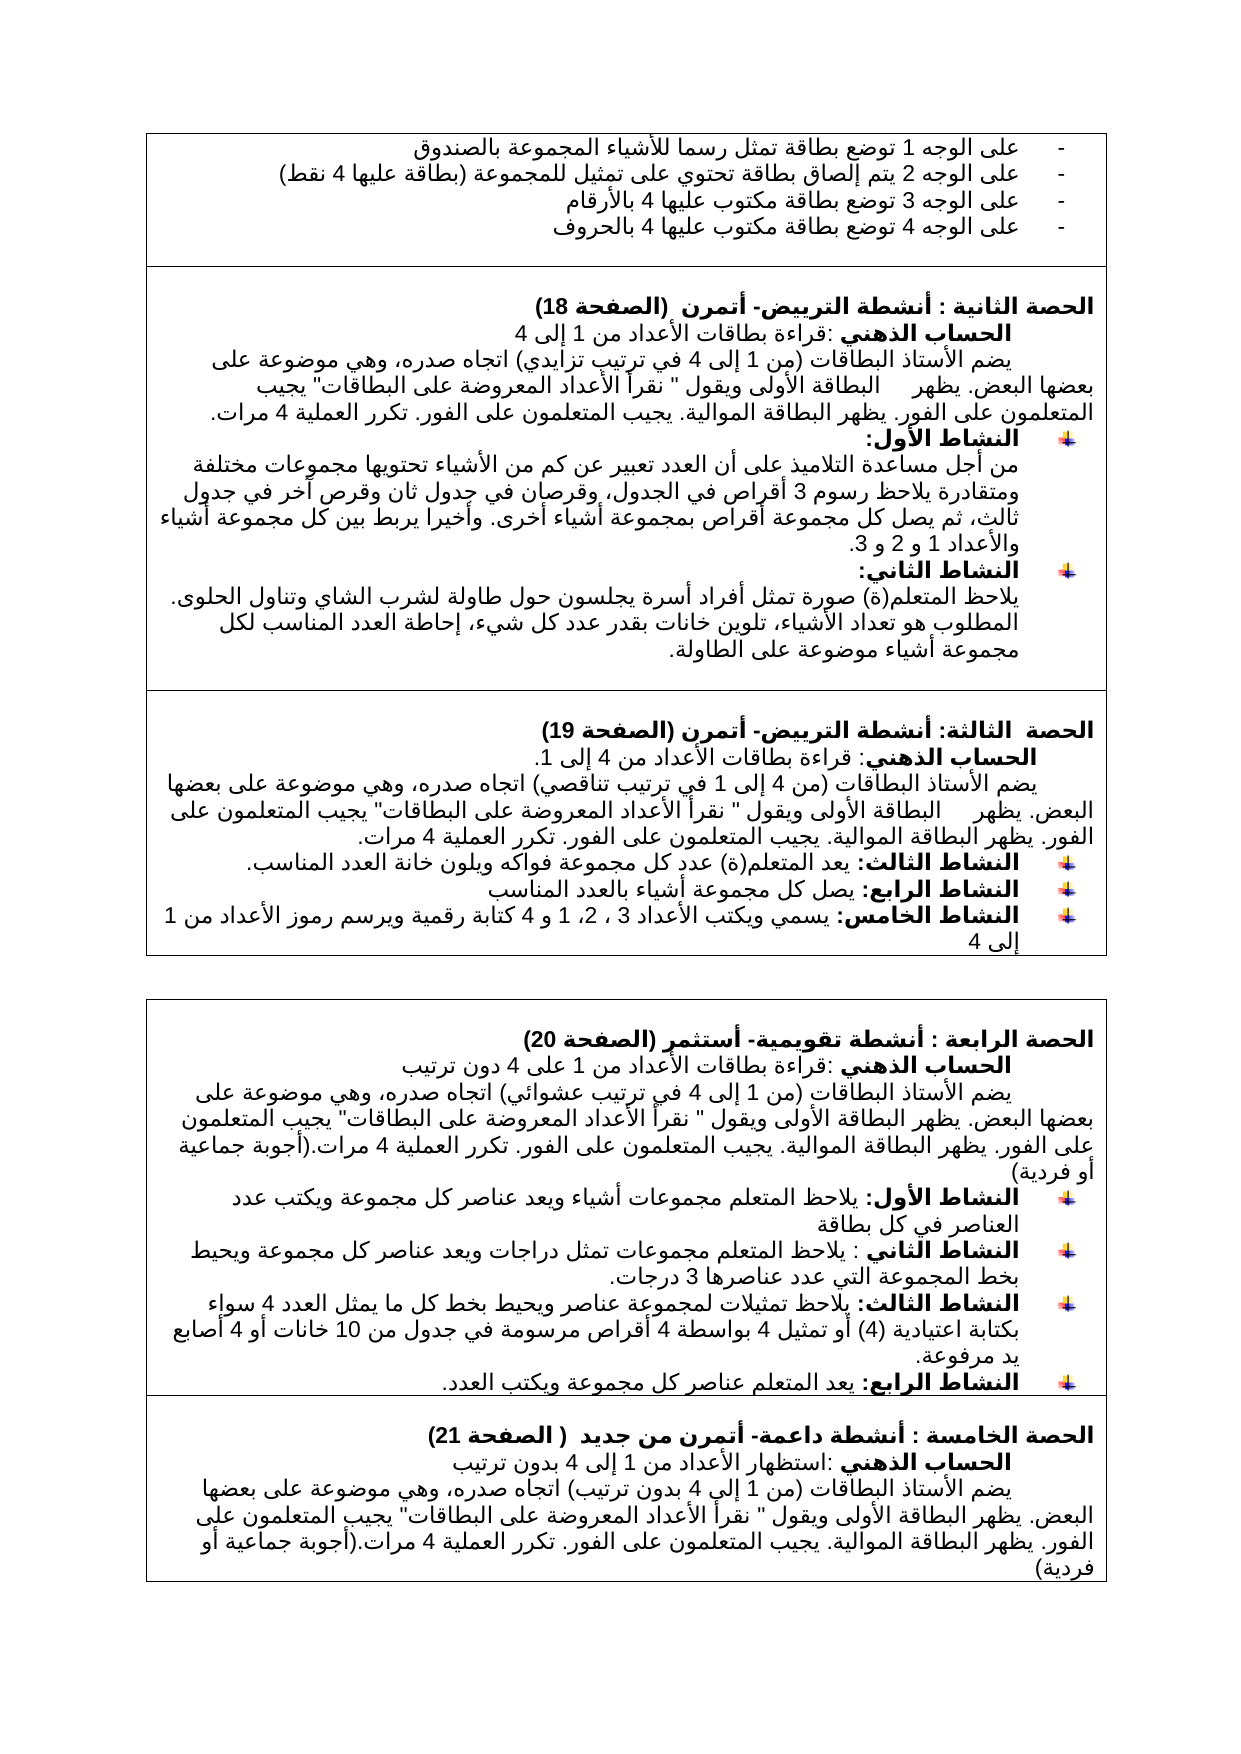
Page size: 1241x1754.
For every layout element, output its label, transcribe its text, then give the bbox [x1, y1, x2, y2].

picture [1058, 854, 1076, 871]
picture [1058, 1189, 1076, 1206]
picture [1058, 429, 1076, 447]
picture [1058, 880, 1076, 897]
picture [1058, 561, 1076, 579]
picture [1058, 906, 1076, 924]
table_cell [147, 1396, 1106, 1581]
picture [1058, 1294, 1076, 1312]
picture [1058, 1373, 1076, 1391]
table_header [147, 134, 1106, 266]
table_cell الحصة الثانية : أنشطة الترييض- أتمرن (الصفحة 18) الحساب الذهني :قراءة بطاقات الأعداد من 1 إلى 4 يضم الأستاذ البطاقات (من 1 إلى 4 في ترتيب تزايدي) اتجاه صدره، وهي موضوعة على بعضها البعض. يظهر البطاقة الأولى ويقول " نقرأ الأعداد المعروضة على البطاقات" يجيب المتعلمون على الفور. يظهر البطاقة الموالية. يجيب المتعلمون على الفور. تكرر العملية 4 مرات. النشاط الأول: من أجل مساعدة التلاميذ على أن العدد تعبير عن كم من الأشياء تحتويها مجموعات مختلفة ومتقادرة يلاحظ رسوم 3 أقراص في الجدول، وقرصان في جدول ثان وقرص آخر في جدول ثالث، ثم يصل كل مجموعة أقراص بمجموعة أشياء أخرى. وأخيرا يربط بين كل مجموعة أشياء والأعداد 1 و 2 و 3. النشاط الثاني: يلاحظ المتعلم(ة) صورة تمثل أفراد أسرة يجلسون حول طاولة لشرب الشاي وتناول الحلوى. المطلوب هو تعداد الأشياء، تلوين خانات بقدر عدد كل شيء، إحاطة العدد المناسب لكل مجموعة أشياء موضوعة على الطاولة. [147, 267, 1106, 690]
table_cell الحصة الثالثة: أنشطة الترييض- أتمرن (الصفحة 19) الحساب الذهني: قراءة بطاقات الأعداد من 4 إلى 1. يضم الأستاذ البطاقات (من 4 إلى 1 في ترتيب تناقصي) اتجاه صدره، وهي موضوعة على بعضها البعض. يظهر البطاقة الأولى ويقول " نقرأ الأعداد المعروضة على البطاقات" يجيب المتعلمون على الفور. يظهر البطاقة الموالية. يجيب المتعلمون على الفور. تكرر العملية 4 مرات. النشاط الثالث: يعد المتعلم(ة) عدد كل مجموعة فواكه ويلون خانة العدد المناسب. النشاط الرابع: يصل كل مجموعة أشياء بالعدد المناسب النشاط الخامس: يسمي ويكتب الأعداد 3 ، 2، 1 و 4 كتابة رقمية ويرسم رموز الأعداد من 1 إلى 4 [147, 691, 1106, 955]
table_header الحصة الرابعة : أنشطة تقويمية- أستثمر (الصفحة 20) الحساب الذهني :قراءة بطاقات الأعداد من 1 على 4 دون ترتيب يضم الأستاذ البطاقات (من 1 إلى 4 في ترتيب عشوائي) اتجاه صدره، وهي موضوعة على بعضها البعض. يظهر البطاقة الأولى ويقول " نقرأ الأعداد المعروضة على البطاقات" يجيب المتعلمون على الفور. يظهر البطاقة الموالية. يجيب المتعلمون على الفور. تكرر العملية 4 مرات.(أجوبة جماعية أو فردية) النشاط الأول: يلاحظ المتعلم مجموعات أشياء ويعد عناصر كل مجموعة ويكتب عدد العناصر في كل بطاقة النشاط الثاني : يلاحظ المتعلم مجموعات تمثل دراجات ويعد عناصر كل مجموعة ويحيط بخط المجموعة التي عدد عناصرها 3 درجات. النشاط الثالث: يلاحظ تمثيلات لمجموعة عناصر ويحيط بخط كل ما يمثل العدد 4 سواء بكتابة اعتيادية (4) أو تمثيل 4 بواسطة 4 أقراص مرسومة في جدول من 10 خانات أو 4 أصابع يد مرفوعة. النشاط الرابع: يعد المتعلم عناصر كل مجموعة ويكتب العدد. [147, 1000, 1106, 1395]
picture [1058, 1241, 1076, 1259]
